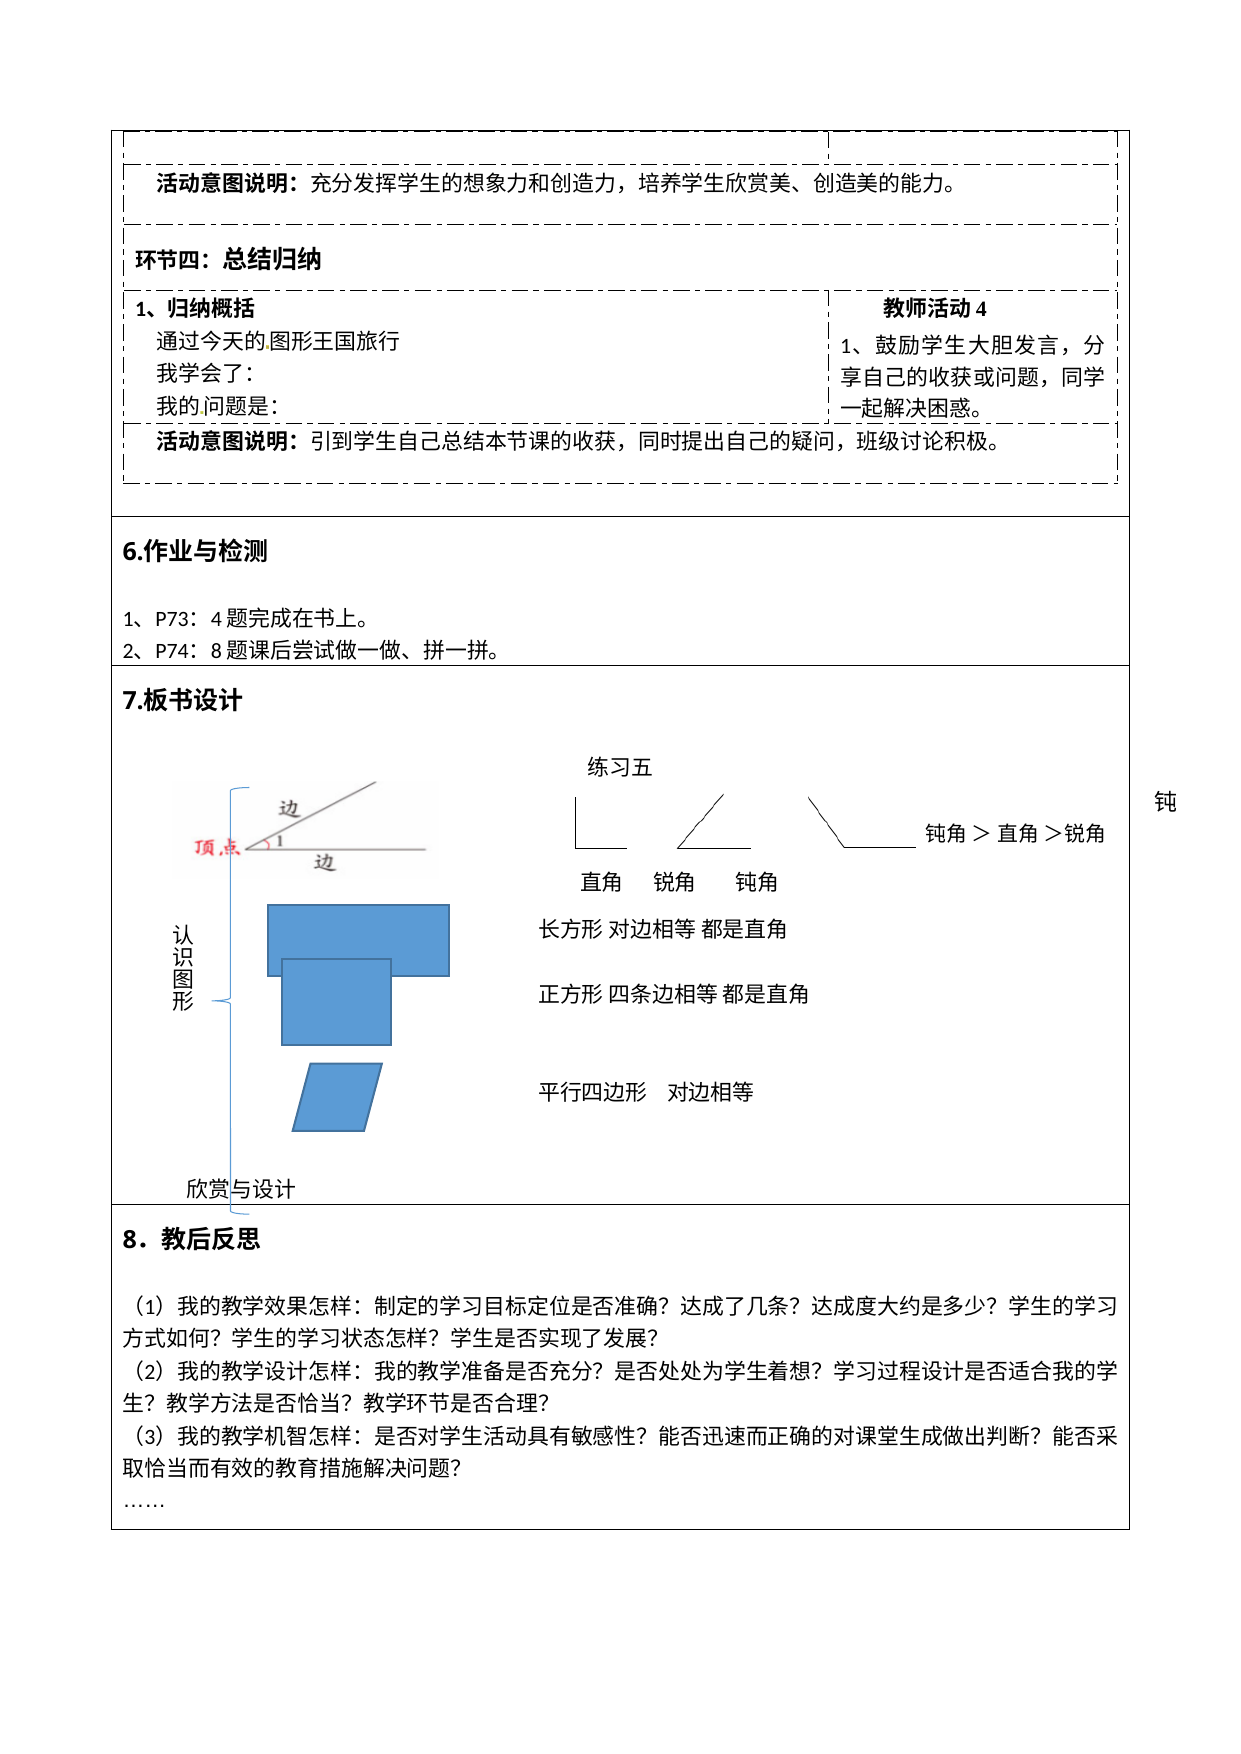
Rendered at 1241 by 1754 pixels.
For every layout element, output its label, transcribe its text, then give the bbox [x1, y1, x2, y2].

table_cell 6.作业与检测 1、P73：4题完成在书上。 2、P74：8题课后尝试做一做、拼一拼。 [112, 517, 1129, 665]
table_cell 8．教后反思 （1）我的教学效果怎样：制定的学习目标定位是否准确？达成了几条？达成度大约是多少？学生的学习方式如何？学生的学习状态怎样？学生是否实现了发展？ （2）我的教学设计怎样：我的教学准备是否充分？是否处处为学生着想？学习过程设计是否适合我的学生？教学方法是否恰当？教学环节是否合理？ （3）我的教学机智怎样：是否对学生活动具有敏感性？能否迅速而正确的对课堂生成做出判断？能否采取恰当而有效的教育措施解决问题？ …… [112, 1205, 1129, 1528]
table_cell 7.板书设计 练习五 长方形 对边相等 都是直角 正方形 四条边相等 都是直角 平行四边形 对边相等 欣赏与设计 [112, 666, 1129, 1204]
picture [562, 789, 932, 855]
table_cell 5.学习过程设计 [112, 131, 1129, 516]
picture [171, 781, 439, 879]
